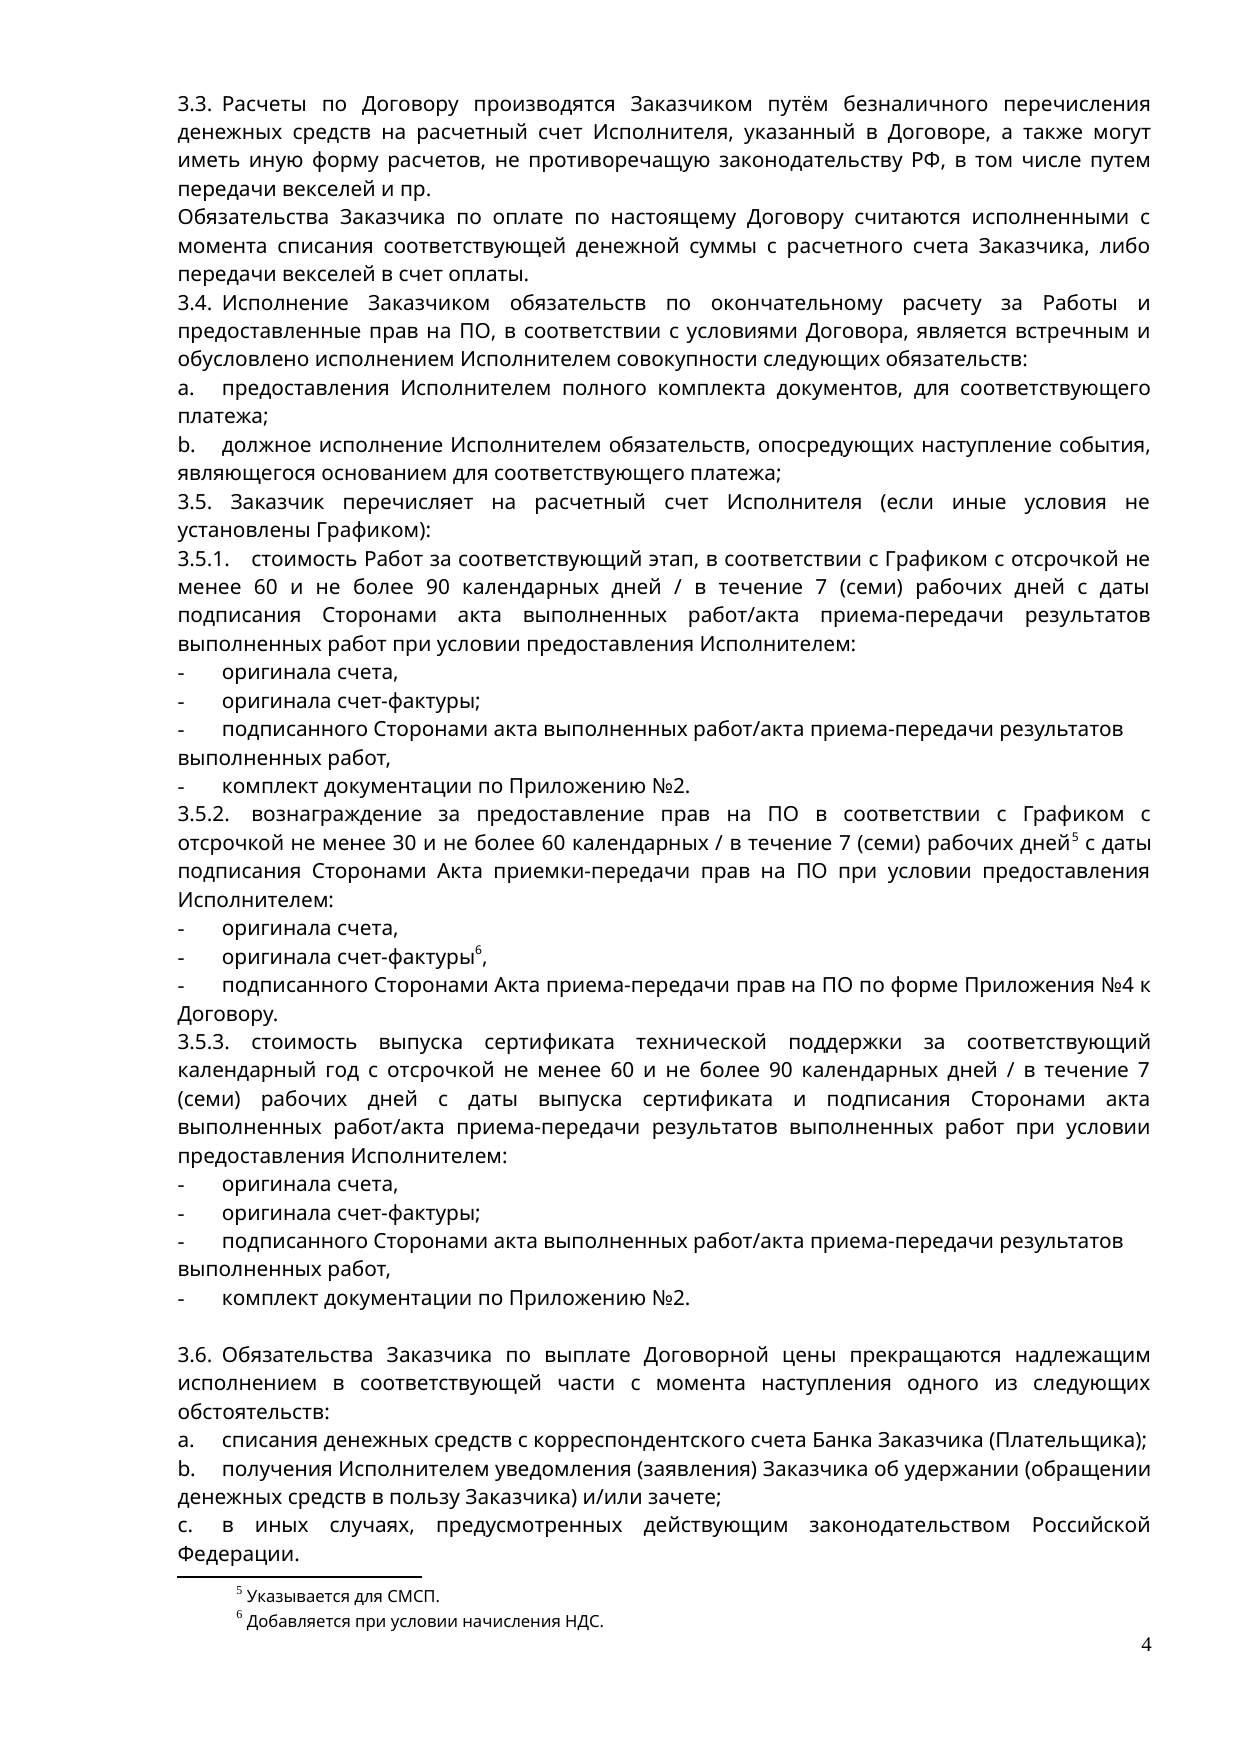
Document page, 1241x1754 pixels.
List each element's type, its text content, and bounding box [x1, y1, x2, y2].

list оригинала счета, [177, 657, 1152, 686]
list стоимость Работ за соответствующий этап, в соответствии с Графиком с отсрочкой не менее 60 и не более 90 календарных дней / в течение 7 (семи) рабочих дней с даты подписания Сторонами акта выполненных работ/акта приема-передачи результатов выполненных работ при условии предоставления Исполнителем: [177, 544, 1152, 657]
list оригинала счета, [177, 1169, 1152, 1198]
list Расчеты по Договору производятся Заказчиком путём безналичного перечисления денежных средств на расчетный счет Исполнителя, указанный в Договоре, а также могут иметь иную форму расчетов, не противоречащую законодательству РФ, в том числе путем передачи векселей и пр. [177, 89, 1152, 202]
list подписанного Сторонами акта выполненных работ/акта приема-передачи результатов выполненных работ, [177, 1226, 1152, 1283]
list оригинала счета, [177, 913, 1152, 942]
list Обязательства Заказчика по выплате Договорной цены прекращаются надлежащим исполнением в соответствующей части с момента наступления одного из следующих обстоятельств: [177, 1340, 1152, 1425]
list в иных случаях, предусмотренных действующим законодательством Российской Федерации. [177, 1511, 1152, 1567]
list должное исполнение Исполнителем обязательств, опосредующих наступление события, являющегося основанием для соответствующего платежа; [177, 430, 1152, 487]
list вознаграждение за предоставление прав на ПО в соответствии с Графиком с отсрочкой не менее 30 и не более 60 календарных / в течение 7 (семи) рабочих дней с даты подписания Сторонами Акта приемки-передачи прав на ПО при условии предоставления Исполнителем: [177, 799, 1152, 913]
list оригинала счет-фактуры, [177, 942, 1152, 970]
text 3.5. Заказчик перечисляет на расчетный счет Исполнителя (если иные условия не установлены Графиком): [177, 487, 1152, 544]
list Исполнение Заказчиком обязательств по окончательному расчету за Работы и предоставленные прав на ПО, в соответствии с условиями Договора, является встречным и обусловлено исполнением Исполнителем совокупности следующих обязательств: [177, 288, 1152, 373]
list предоставления Исполнителем полного комплекта документов, для соответствующего платежа; [177, 373, 1152, 430]
list комплект документации по Приложению №2. [177, 1283, 1152, 1311]
list подписанного Сторонами Акта приема-передачи прав на ПО по форме Приложения №4 к Договору. [177, 970, 1152, 1027]
list комплект документации по Приложению №2. [177, 771, 1152, 799]
list подписанного Сторонами акта выполненных работ/акта приема-передачи результатов выполненных работ, [177, 714, 1152, 771]
text Обязательства Заказчика по оплате по настоящему Договору считаются исполненными с момента списания соответствующей денежной суммы с расчетного счета Заказчика, либо передачи векселей в счет оплаты. [177, 202, 1152, 288]
list оригинала счет-фактуры; [177, 1198, 1152, 1226]
list списания денежных средств с корреспондентского счета Банка Заказчика (Плательщика); [177, 1425, 1152, 1454]
list оригинала счет-фактуры; [177, 686, 1152, 714]
list стоимость выпуска сертификата технической поддержки за соответствующий календарный год с отсрочкой не менее 60 и не более 90 календарных дней / в течение 7 (семи) рабочих дней с даты выпуска сертификата и подписания Сторонами акта выполненных работ/акта приема-передачи результатов выполненных работ при условии предоставления Исполнителем: [177, 1027, 1152, 1169]
list получения Исполнителем уведомления (заявления) Заказчика об удержании (обращении денежных средств в пользу Заказчика) и/или зачете; [177, 1454, 1152, 1511]
